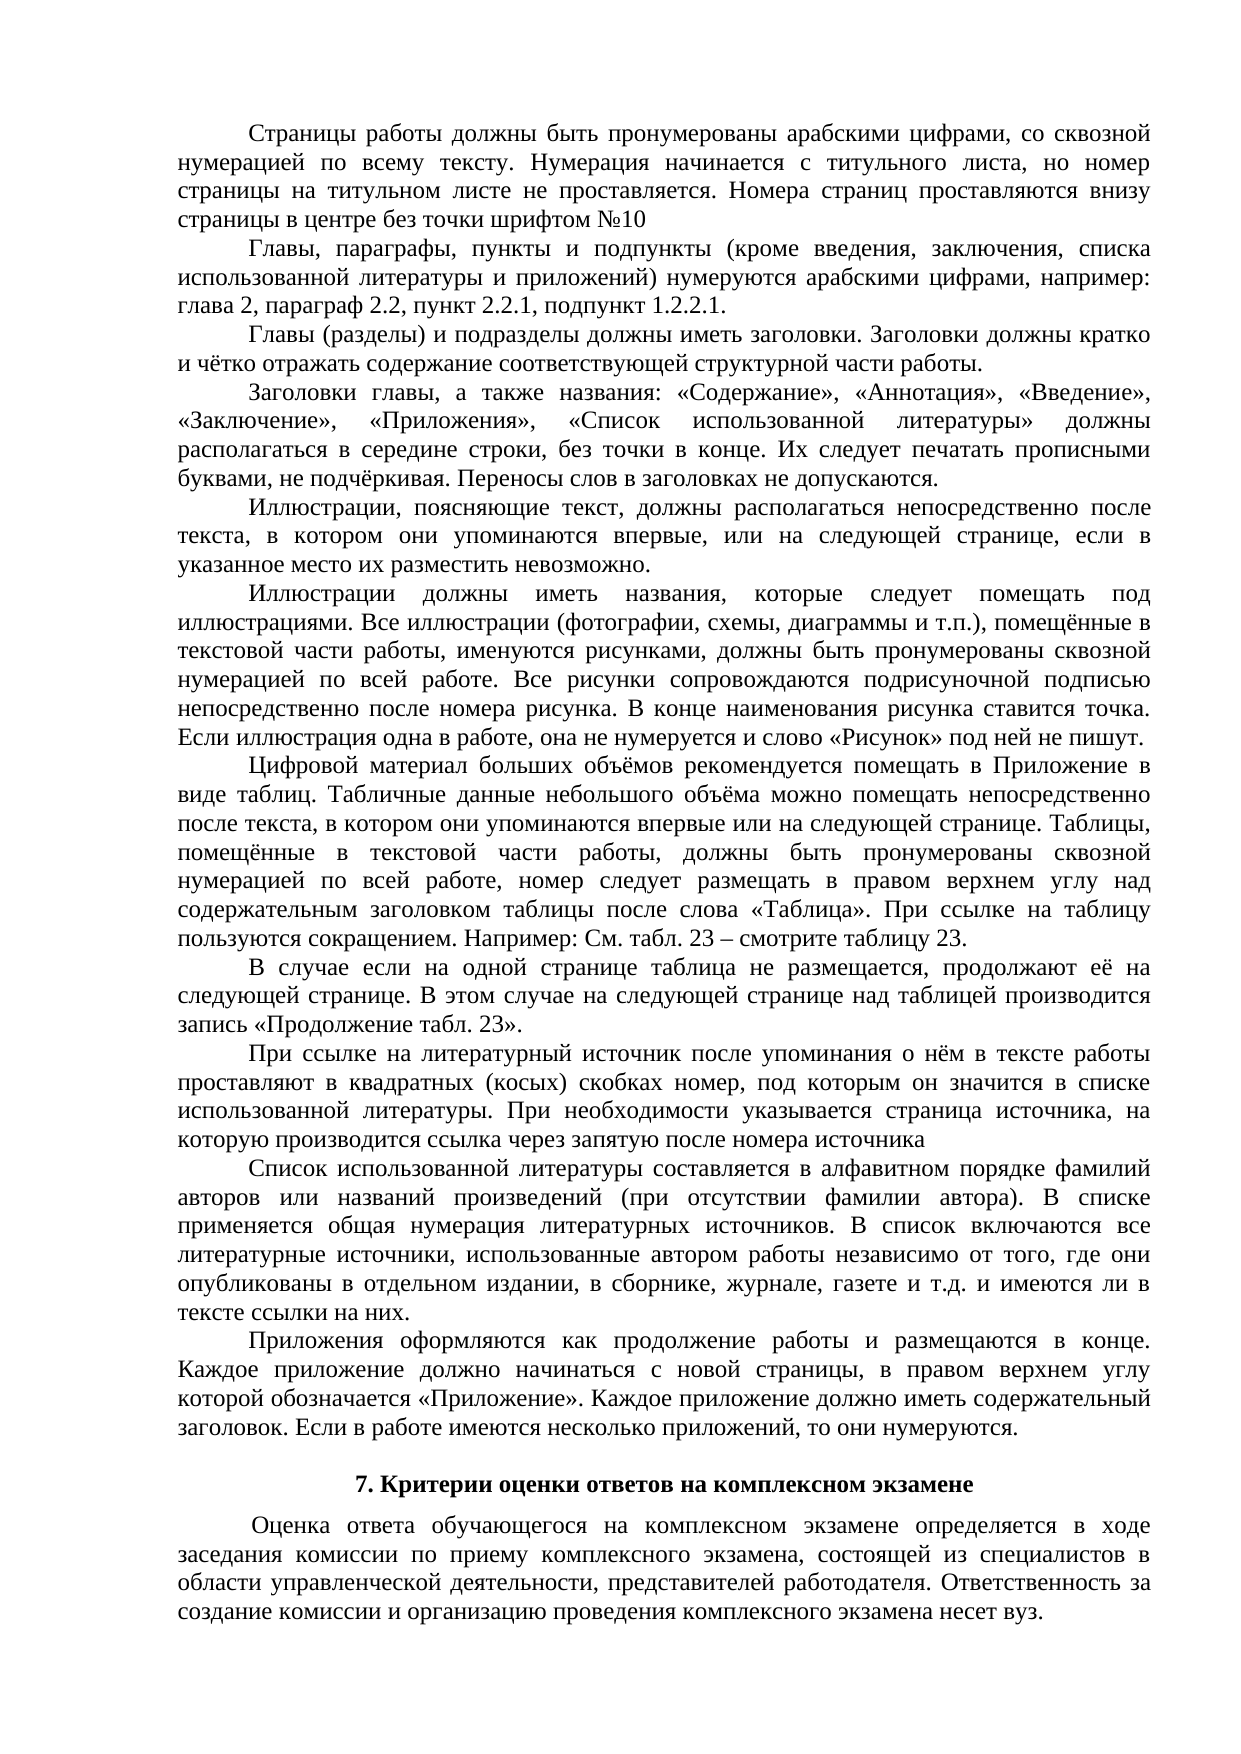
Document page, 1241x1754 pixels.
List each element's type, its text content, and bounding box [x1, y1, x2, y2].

text Заголовки главы, а также названия: «Содержание», «Аннотация», «Введение», «Заключение», «Приложения», «Список использованной литературы» должны располагаться в середине строки, без точки в конце. Их следует печатать прописными буквами, не подчёркивая. Переносы слов в заголовках не допускаются. [177, 377, 1152, 492]
text Иллюстрации, поясняющие текст, должны располагаться непосредственно после текста, в котором они упоминаются впервые, или на следующей странице, если в указанное место их разместить невозможно. [177, 492, 1152, 578]
text Главы (разделы) и подразделы должны иметь заголовки. Заголовки должны кратко и чётко отражать содержание соответствующей структурной части работы. [177, 319, 1152, 377]
text Иллюстрации должны иметь названия, которые следует помещать под иллюстрациями. Все иллюстрации (фотографии, схемы, диаграммы и т.п.), помещённые в текстовой части работы, именуются рисунками, должны быть пронумерованы сквозной нумерацией по всей работе. Все рисунки сопровождаются подрисуночной подписью непосредственно после номера рисунка. В конце наименования рисунка ставится точка. Если иллюстрация одна в работе, она не нумеруется и слово «Рисунок» под ней не пишут. [177, 578, 1152, 751]
text В случае если на одной странице таблица не размещается, продолжают её на следующей странице. В этом случае на следующей странице над таблицей производится запись «Продолжение табл. 23». [177, 952, 1152, 1038]
text Список использованной литературы составляется в алфавитном порядке фамилий авторов или названий произведений (при отсутствии фамилии автора). В списке применяется общая нумерация литературных источников. В список включаются все литературные источники, использованные автором работы независимо от того, где они опубликованы в отдельном издании, в сборнике, журнале, газете и т.д. и имеются ли в тексте ссылки на них. [177, 1153, 1152, 1326]
text Приложения оформляются как продолжение работы и размещаются в конце. Каждое приложение должно начинаться с новой страницы, в правом верхнем углу которой обозначается «Приложение». Каждое приложение должно иметь содержательный заголовок. Если в работе имеются несколько приложений, то они нумеруются. [177, 1326, 1152, 1441]
text Цифровой материал больших объёмов рекомендуется помещать в Приложение в виде таблиц. Табличные данные небольшого объёма можно помещать непосредственно после текста, в котором они упоминаются впервые или на следующей странице. Таблицы, помещённые в текстовой части работы, должны быть пронумерованы сквозной нумерацией по всей работе, номер следует размещать в правом верхнем углу над содержательным заголовком таблицы после слова «Таблица». При ссылке на таблицу пользуются сокращением. Например: См. табл. 23 – смотрите таблицу 23. [177, 751, 1152, 952]
text Оценка ответа обучающегося на комплексном экзамене определяется в ходе заседания комиссии по приему комплексного экзамена, состоящей из специалистов в области управленческой деятельности, представителей работодателя. Ответственность за создание комиссии и организацию проведения комплексного экзамена несет вуз. [177, 1510, 1152, 1625]
text Главы, параграфы, пункты и подпункты (кроме введения, заключения, списка использованной литературы и приложений) нумеруются арабскими цифрами, например: глава 2, параграф 2.2, пункт 2.2.1, подпункт 1.2.2.1. [177, 233, 1152, 319]
text 7. Критерии оценки ответов на комплексном экзамене [177, 1469, 1152, 1497]
text Страницы работы должны быть пронумерованы арабскими цифрами, со сквозной нумерацией по всему тексту. Нумерация начинается с титульного листа, но номер страницы на титульном листе не проставляется. Номера страниц проставляются внизу страницы в центре без точки шрифтом №10 [177, 118, 1152, 233]
text При ссылке на литературный источник после упоминания о нём в тексте работы проставляют в квадратных (косых) скобках номер, под которым он значится в списке использованной литературы. При необходимости указывается страница источника, на которую производится ссылка через запятую после номера источника [177, 1038, 1152, 1153]
